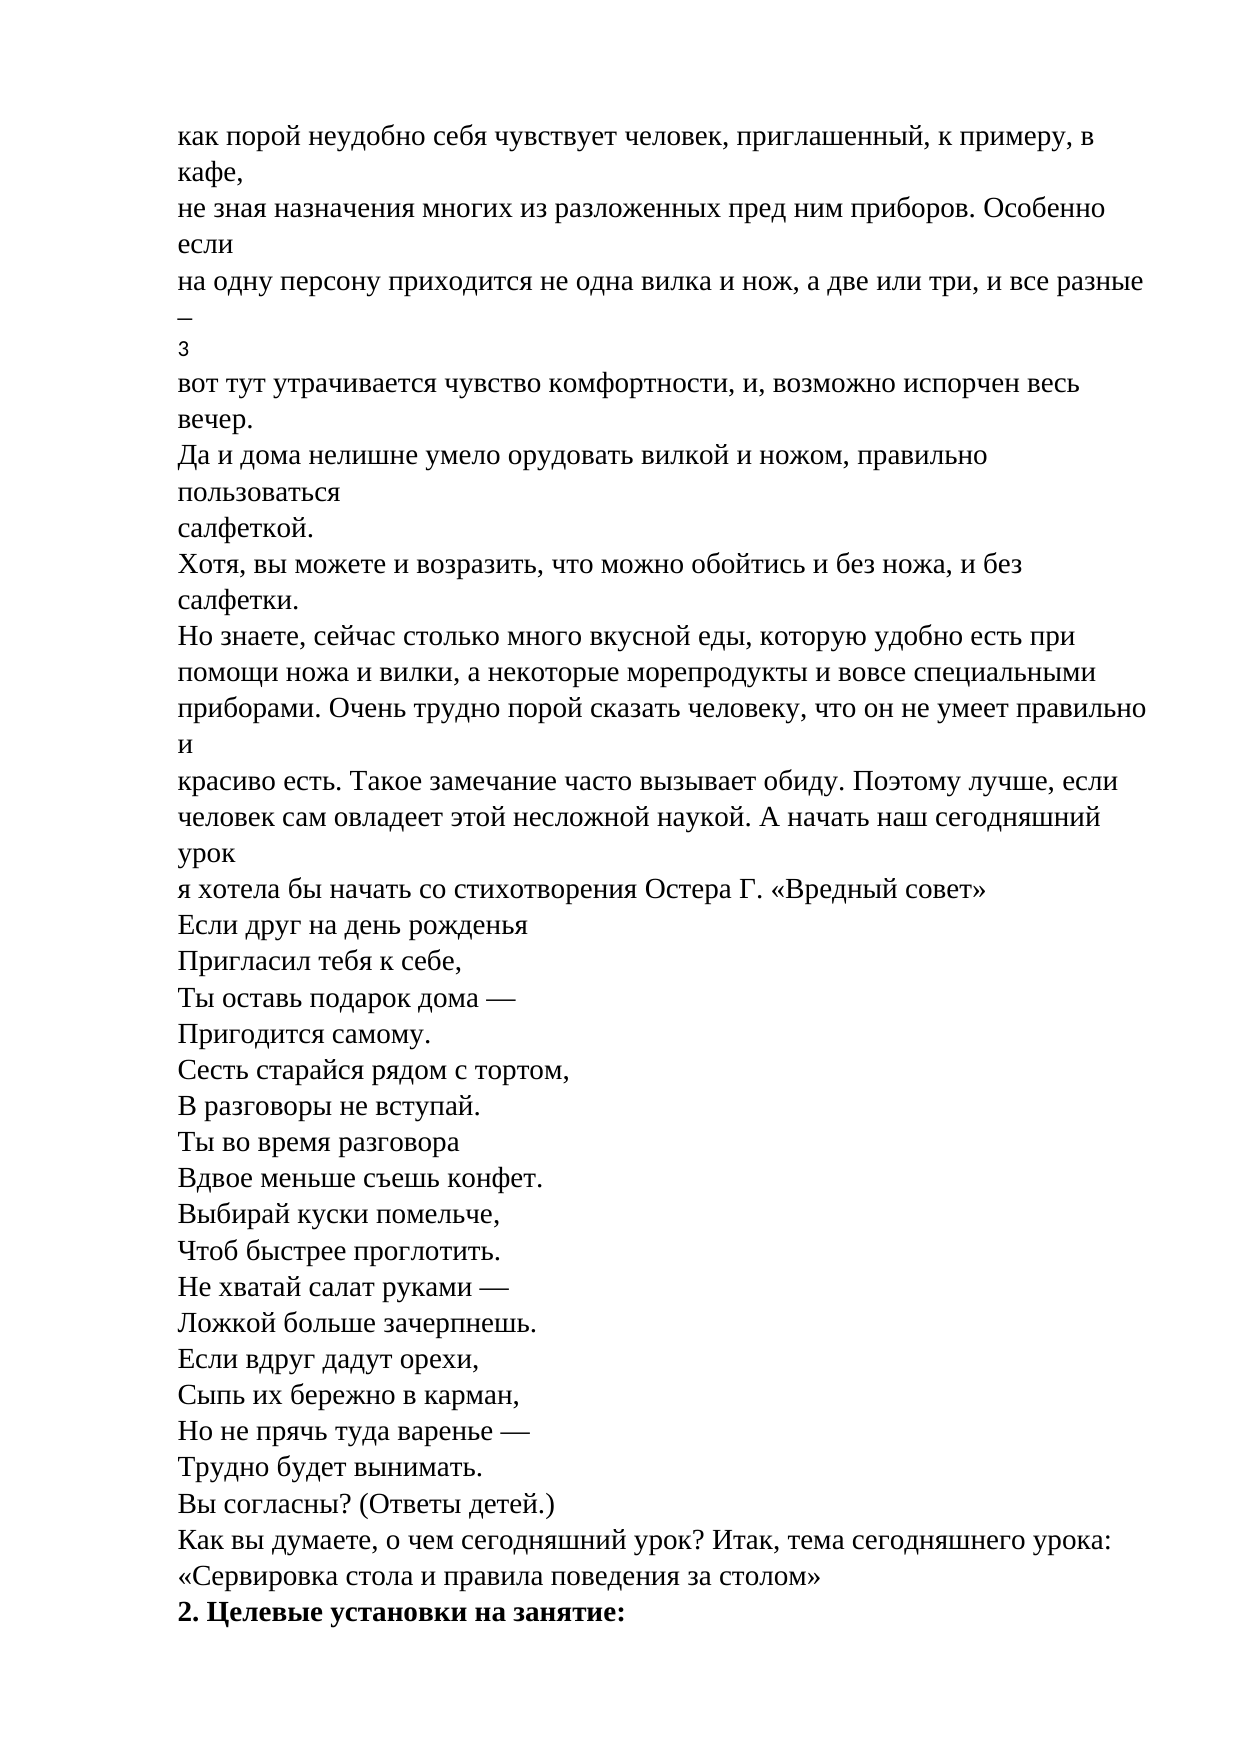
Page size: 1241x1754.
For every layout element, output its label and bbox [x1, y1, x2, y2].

text [177, 118, 1152, 1628]
